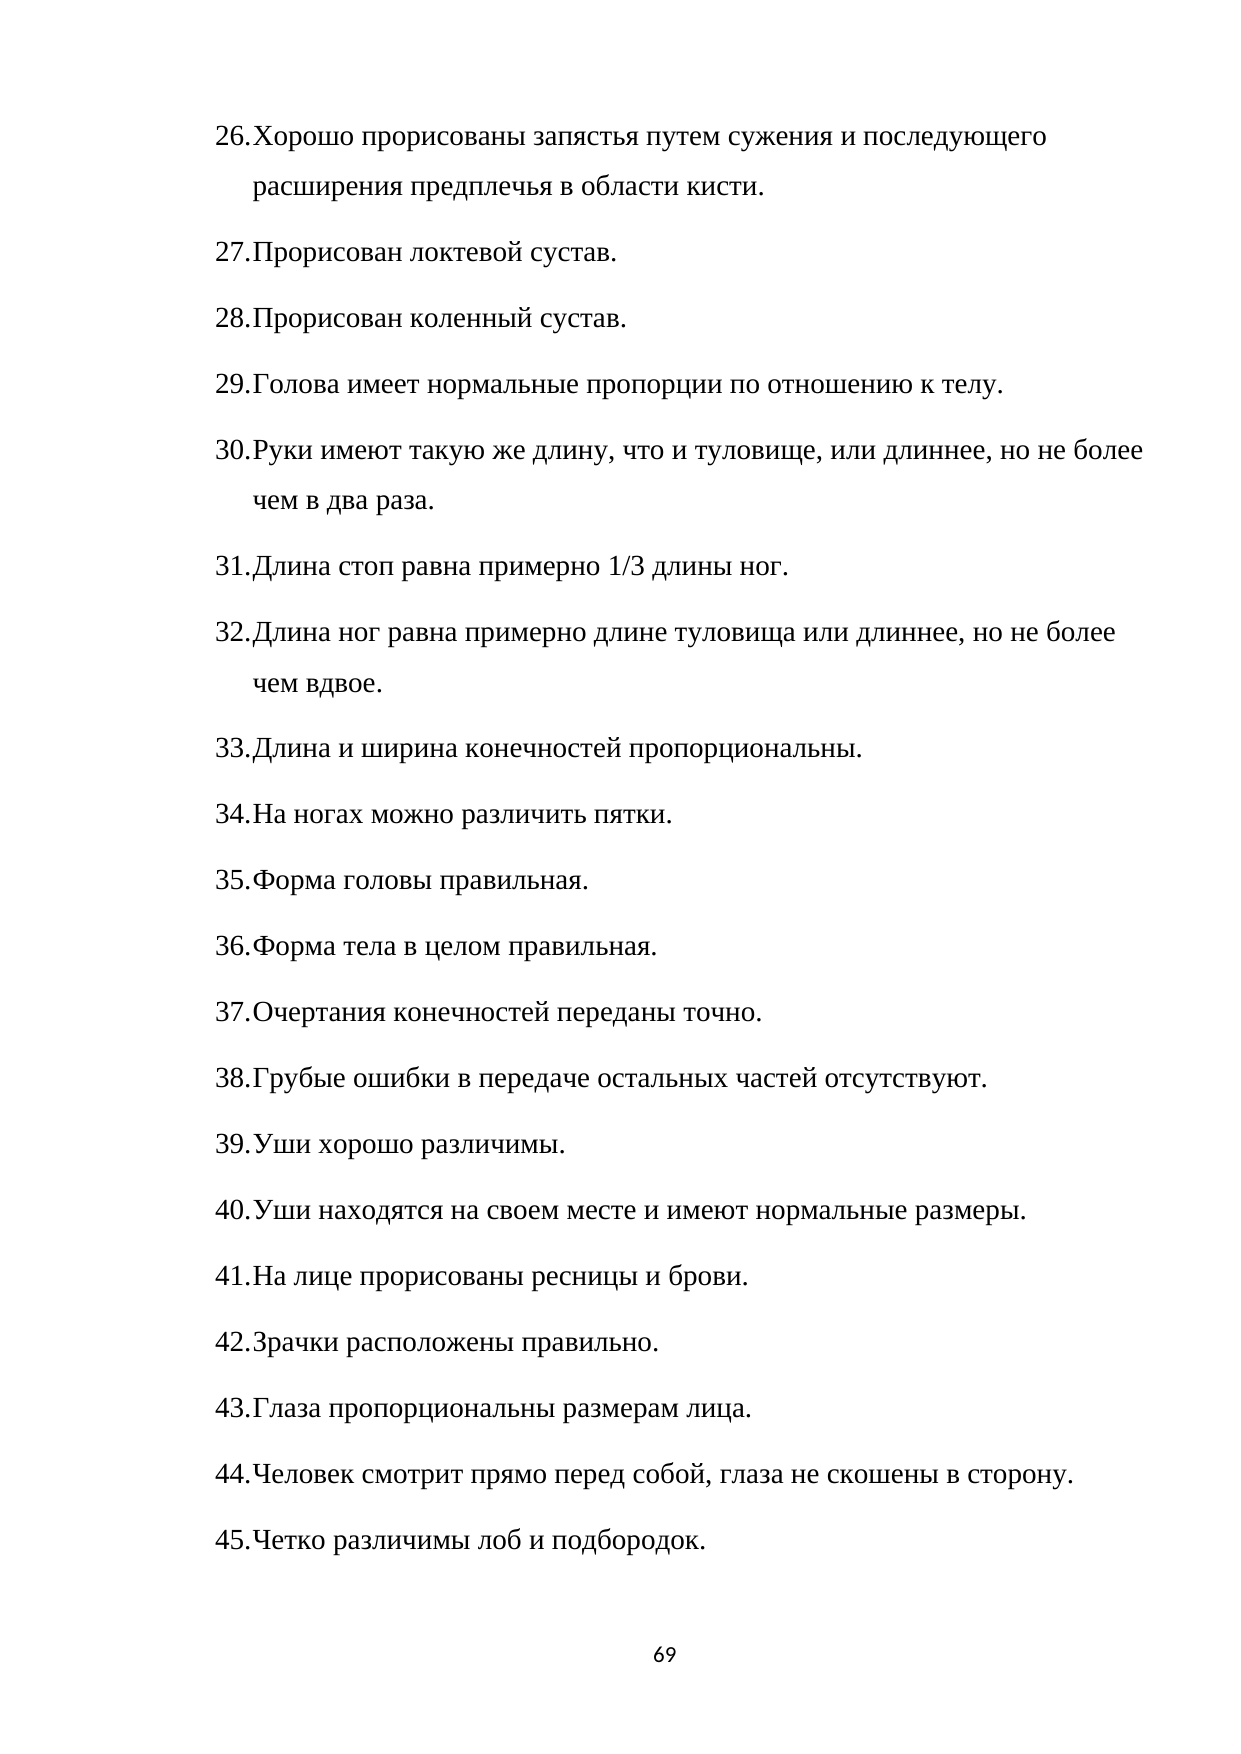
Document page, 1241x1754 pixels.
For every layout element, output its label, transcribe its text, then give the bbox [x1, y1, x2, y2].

list Форма тела в целом правильная. [215, 928, 1152, 962]
list Прорисован коленный сустав. [215, 300, 1152, 334]
list Форма головы правильная. [215, 862, 1152, 896]
list Зрачки расположены правильно. [215, 1324, 1152, 1358]
list Длина ног равна примерно длине туловища или длиннее, но не более чем вдвое. [215, 614, 1152, 698]
list Грубые ошибки в передаче остальных частей отсутствуют. [215, 1060, 1152, 1094]
list Уши хорошо различимы. [215, 1126, 1152, 1160]
list Четко различимы лоб и подбородок. [215, 1522, 1152, 1555]
list Голова имеет нормальные пропорции по отношению к телу. [215, 366, 1152, 400]
list Руки имеют такую же длину, что и туловище, или длиннее, но не более чем в два раза. [215, 432, 1152, 516]
list Уши находятся на своем месте и имеют нормальные размеры. [215, 1192, 1152, 1226]
list Хорошо прорисованы запястья путем сужения и последующего расширения предплечья в области кисти. [215, 118, 1152, 202]
list Длина и ширина конечностей пропорциональны. [215, 731, 1152, 764]
list Очертания конечностей переданы точно. [215, 994, 1152, 1028]
list Длина стоп равна примерно 1/3 длины ног. [215, 548, 1152, 582]
list На лице прорисованы ресницы и брови. [215, 1258, 1152, 1292]
list На ногах можно различить пятки. [215, 797, 1152, 830]
list Глаза пропорциональны размерам лица. [215, 1390, 1152, 1423]
list Человек смотрит прямо перед собой, глаза не скошены в сторону. [215, 1456, 1152, 1489]
list Прорисован локтевой сустав. [215, 234, 1152, 268]
